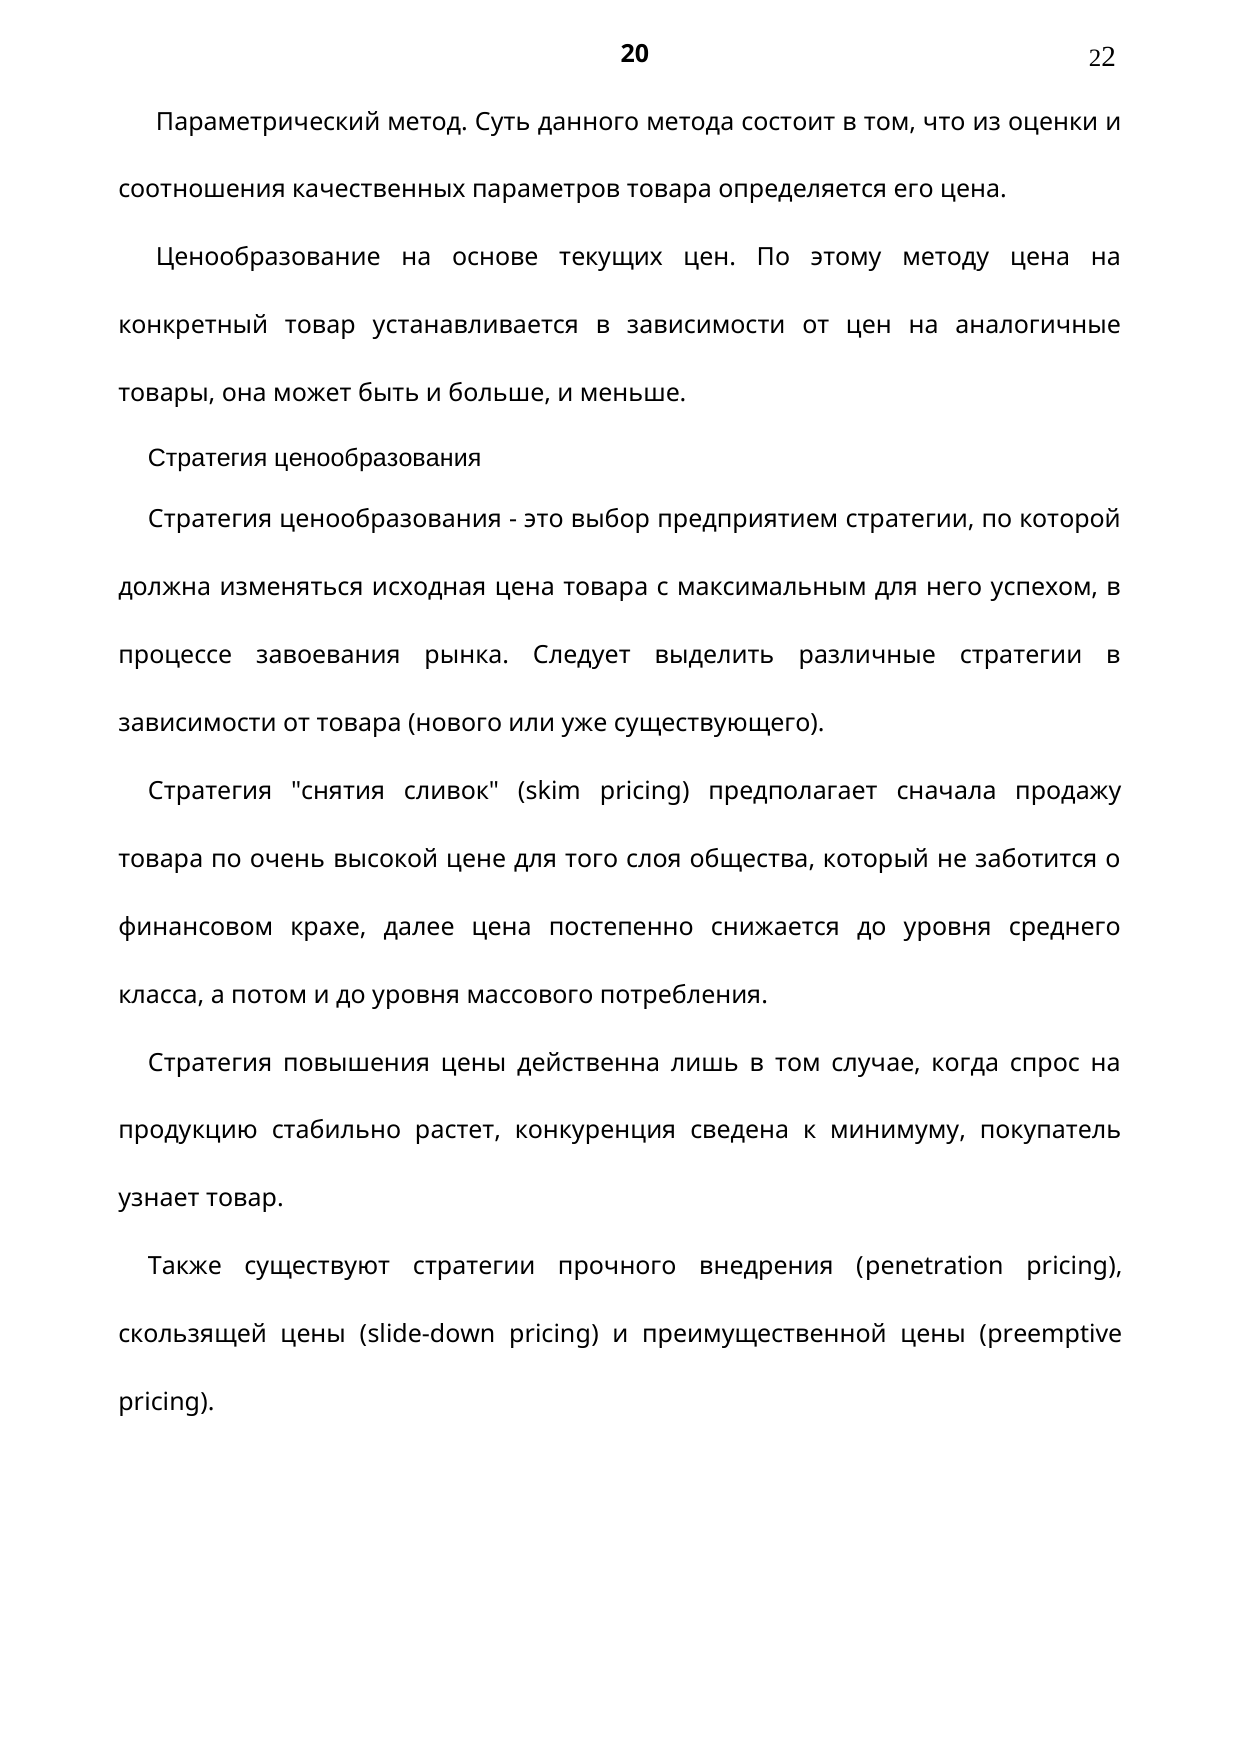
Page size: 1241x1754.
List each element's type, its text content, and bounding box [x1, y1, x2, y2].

list Ценообразование на основе текущих цен. По этому методу цена на конкретный товар устанавливается в зависимости от цен на аналогичные товары, она может быть и больше, и меньше. [118, 239, 1122, 409]
subtitle Стратегия ценообразования [118, 443, 1122, 472]
list Параметрический метод. Суть данного метода состоит в том, что из оценки и соотношения качественных параметров товара определяется его цена. [118, 103, 1122, 205]
text Стратегия повышения цены действенна лишь в том случае, когда спрос на продукцию стабильно растет, конкуренция сведена к минимуму, покупатель узнает товар. [118, 1044, 1122, 1214]
text Стратегия ценообразования - это выбор предприятием стратегии, по которой должна изменяться исходная цена товара с максимальным для него успехом, в процессе завоевания рынка. Следует выделить различные стратегии в зависимости от товара (нового или уже существующего). [118, 501, 1122, 739]
text Также существуют стратегии прочного внедрения (penetration pricing), скользящей цены (slide-down pricing) и преимущественной цены (preemptive pricing). [118, 1248, 1122, 1418]
text Стратегия "снятия сливок" (skim pricing) предполагает сначала продажу товара по очень высокой цене для того слоя общества, который не заботится о финансовом крахе, далее цена постепенно снижается до уровня среднего класса, а потом и до уровня массового потребления. [118, 773, 1122, 1011]
